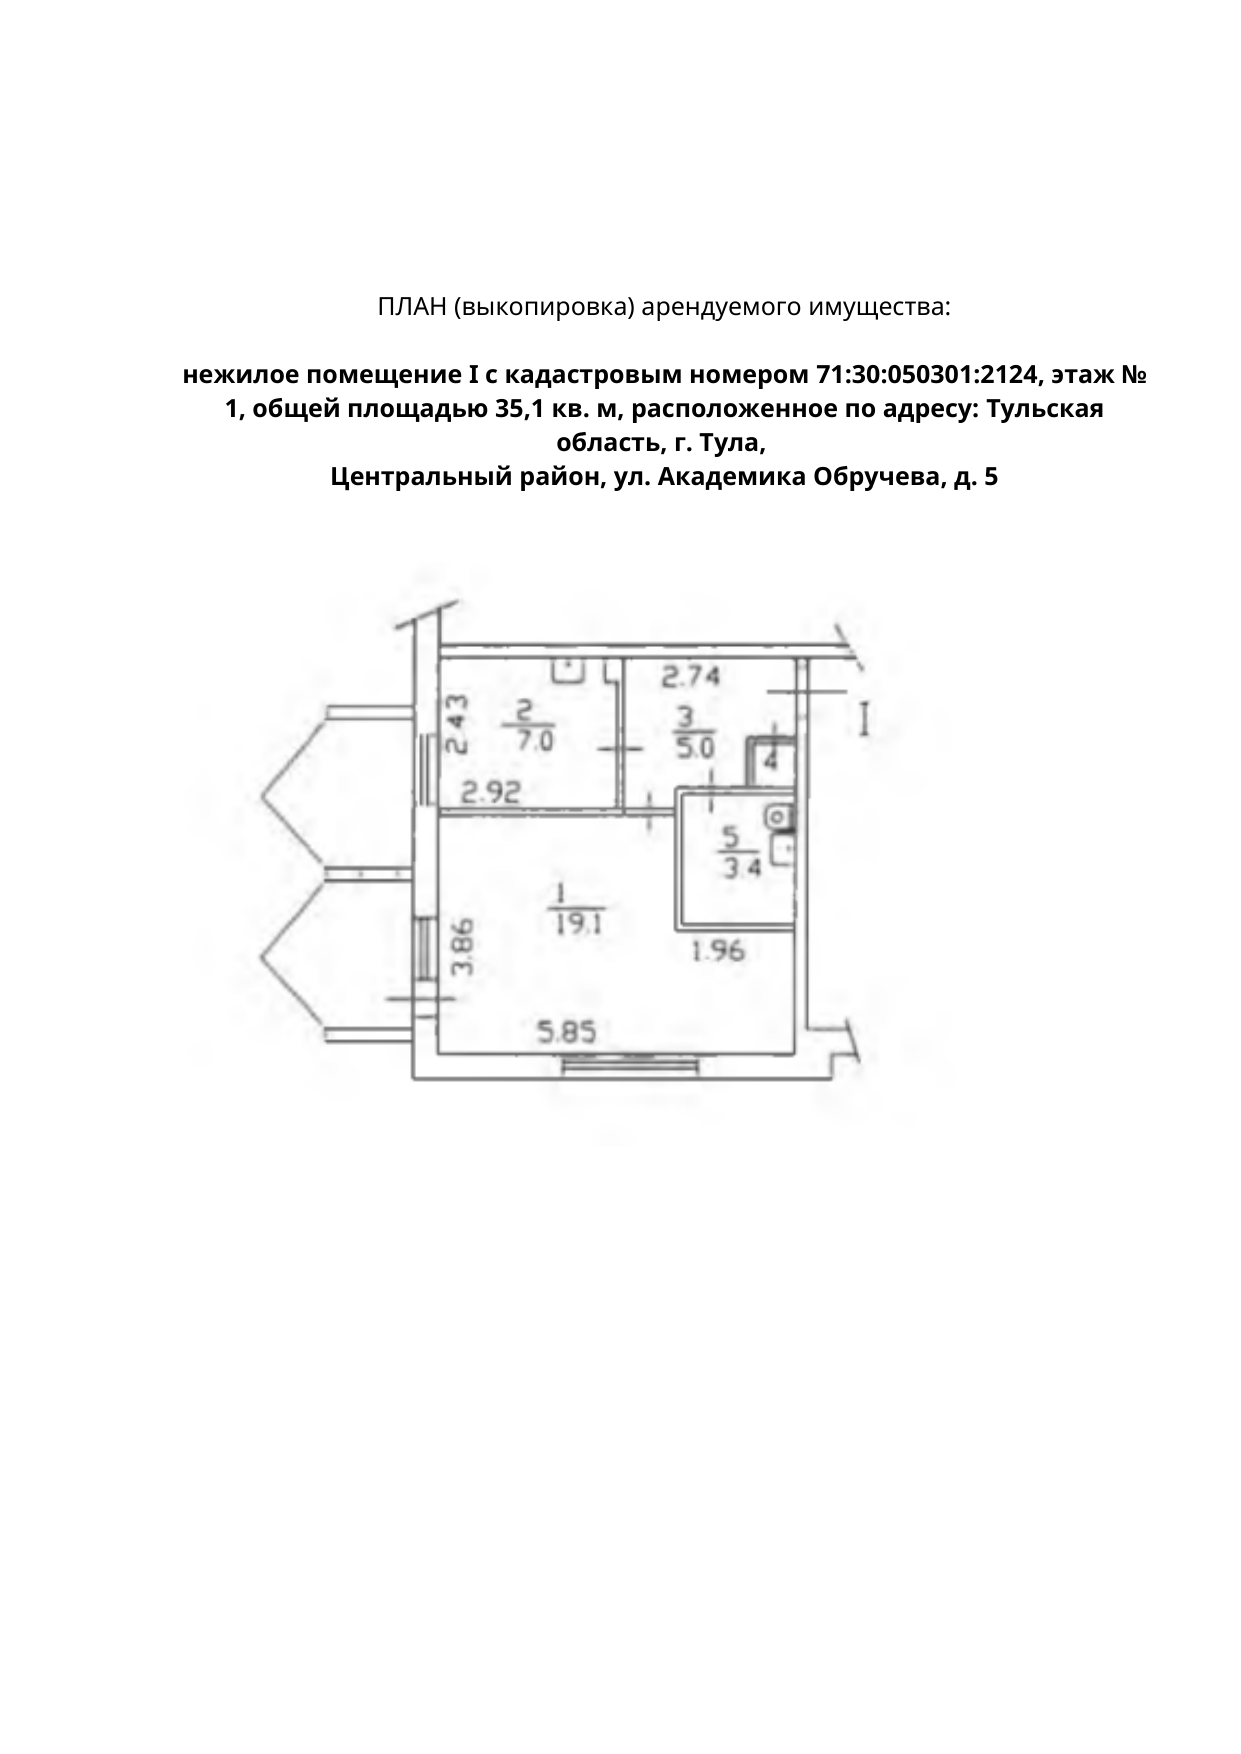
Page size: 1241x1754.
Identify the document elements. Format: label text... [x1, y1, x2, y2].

picture [177, 561, 959, 1147]
text нежилое помещение I с кадастровым номером 71:30:050301:2124, этаж № 1, общей площадью 35,1 кв. м, расположенное по адресу: Тульская область, г. Тула, Центральный район, ул. Академика Обручева, д. 5 [177, 357, 1152, 493]
text ПЛАН (выкопировка) арендуемого имущества: [177, 288, 1152, 322]
